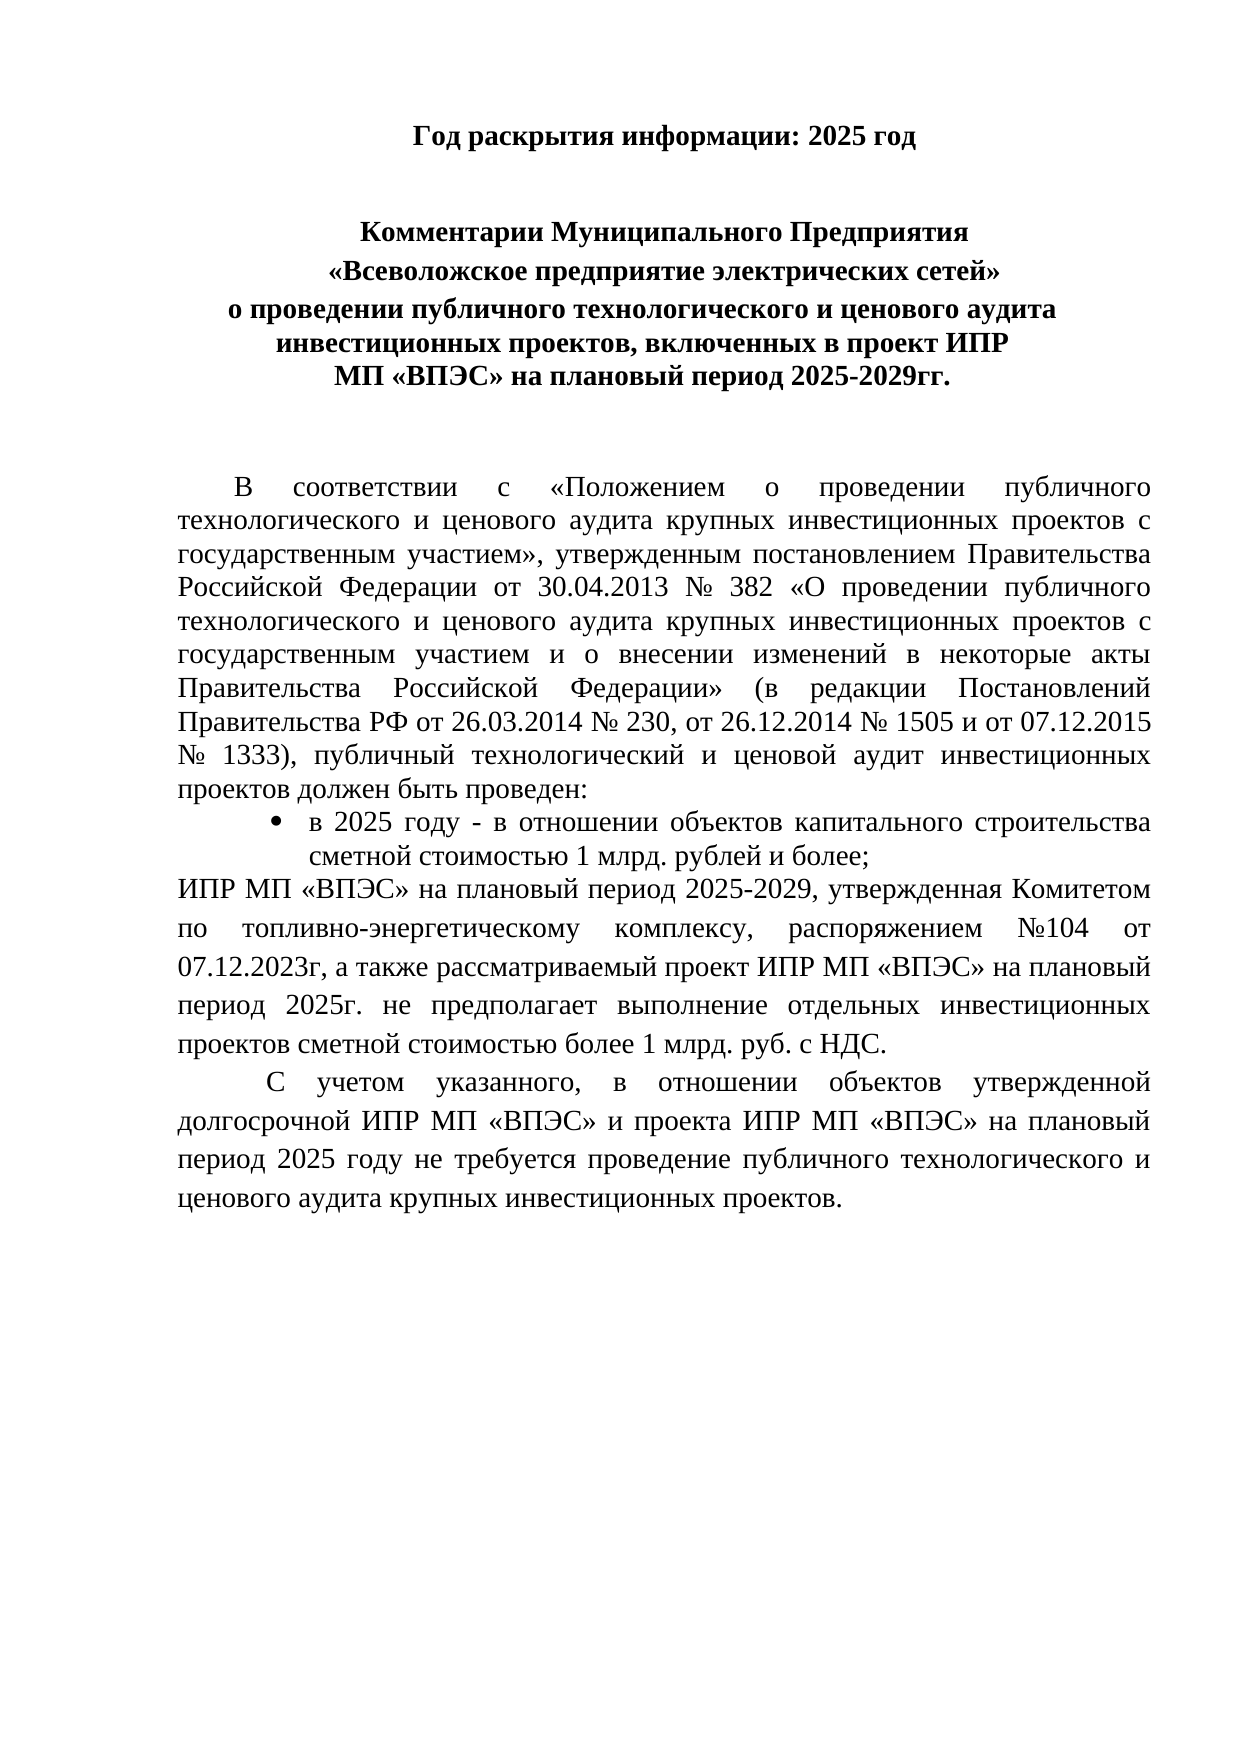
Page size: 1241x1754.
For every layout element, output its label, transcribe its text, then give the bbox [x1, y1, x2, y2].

text С учетом указанного, в отношении объектов утвержденной долгосрочной ИПР МП «ВПЭС» и проекта ИПР МП «ВПЭС» на плановый период 2025 году не требуется проведение публичного технологического и ценового аудита крупных инвестиционных проектов. [177, 1064, 1152, 1213]
text В соответствии с «Положением о проведении публичного технологического и ценового аудита крупных инвестиционных проектов с государственным участием», утвержденным постановлением Правительства Российской Федерации от 30.04.2013 № 382 «О проведении публичного технологического и ценового аудита крупных инвестиционных проектов с государственным участием и о внесении изменений в некоторые акты Правительства Российской Федерации» (в редакции Постановлений Правительства РФ от 26.03.2014 № 230, от 26.12.2014 № 1505 и от 07.12.2015 № 1333), публичный технологический и ценовой аудит инвестиционных проектов должен быть проведен: [177, 469, 1152, 804]
text МП «ВПЭС» на плановый период 2025-2029гг. [133, 358, 1152, 392]
text ИПР МП «ВПЭС» на плановый период 2025-2029, утвержденная Комитетом по топливно-энергетическому комплексу, распоряжением №104 от 07.12.2023г, а также рассматриваемый проект ИПР МП «ВПЭС» на плановый период 2025г. не предполагает выполнение отдельных инвестиционных проектов сметной стоимостью более 1 млрд. руб. с НДС. [177, 872, 1152, 1059]
list в 2025 году - в отношении объектов капитального строительства сметной стоимостью 1 млрд. рублей и более; [271, 804, 1152, 872]
text Год раскрытия информации: 2025 год [177, 118, 1152, 152]
text «Всеволожское предприятие электрических сетей» [177, 253, 1152, 286]
text Комментарии Муниципального Предприятия [177, 214, 1152, 248]
text о проведении публичного технологического и ценового аудита инвестиционных проектов, включенных в проект ИПР [133, 291, 1152, 358]
